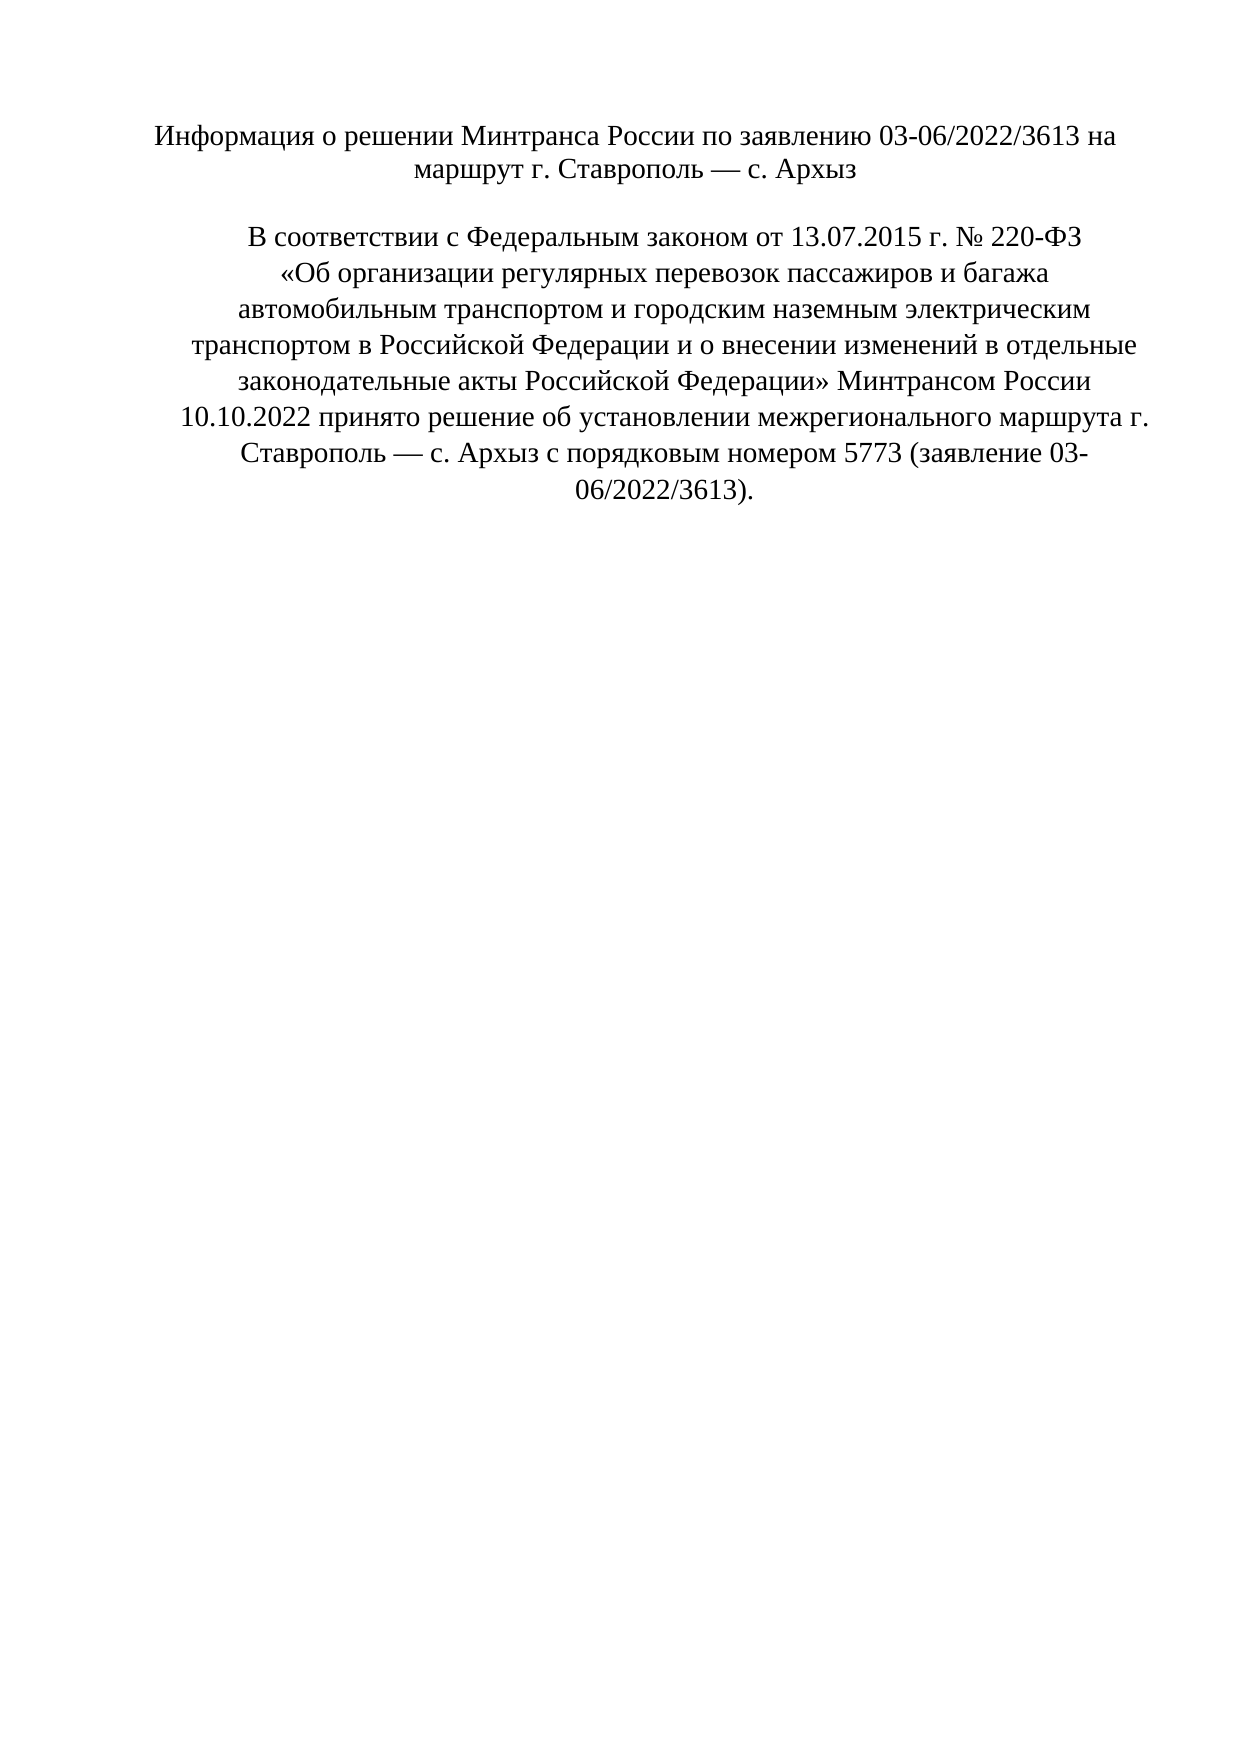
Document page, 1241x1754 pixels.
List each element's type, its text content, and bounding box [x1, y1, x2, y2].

text Информация о решении Минтранса России по заявлению 03-06/2022/3613 на маршрут г. Ставрополь — с. Архыз [118, 118, 1152, 185]
text В соответствии с Федеральным законом от 13.07.2015 г. № 220-ФЗ «Об организации регулярных перевозок пассажиров и багажа автомобильным транспортом и городским наземным электрическим транспортом в Российской Федерации и о внесении изменений в отдельные законодательные акты Российской Федерации» Минтрансом России 10.10.2022 принято решение об установлении межрегионального маршрута г. Ставрополь — с. Архыз с порядковым номером 5773 (заявление 03-06/2022/3613). [177, 219, 1152, 505]
